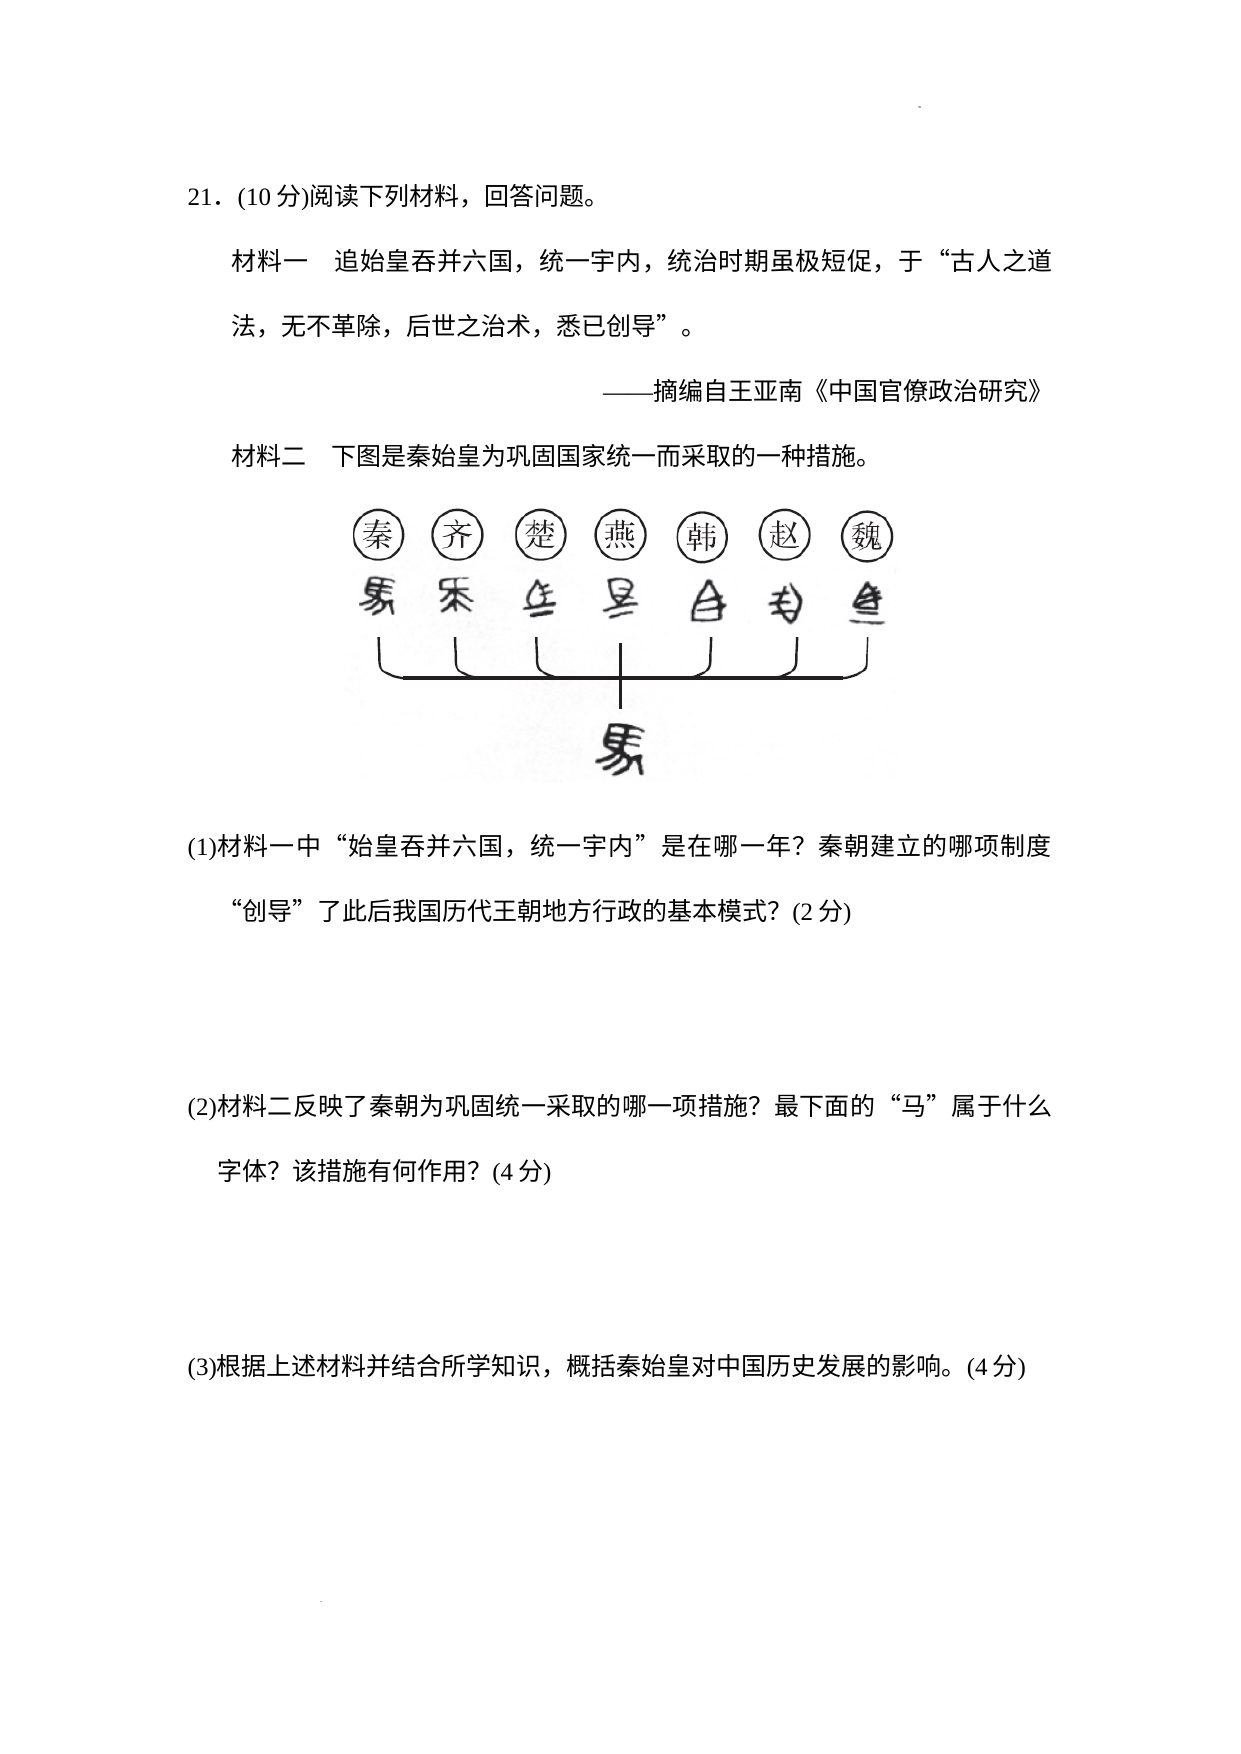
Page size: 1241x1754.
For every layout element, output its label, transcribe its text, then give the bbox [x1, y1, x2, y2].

text 材料一 追始皇吞并六国，统一宇内，统治时期虽极短促，于“古人之道法，无不革除，后世之治术，悉已创导”。 [232, 227, 1053, 357]
text ——摘编自王亚南《中国官僚政治研究》 [232, 357, 1053, 422]
text (2)材料二反映了秦朝为巩固统一采取的哪一项措施？最下面的“马”属于什么字体？该措施有何作用？(4分) [187, 1072, 1053, 1202]
text (1)材料一中“始皇吞并六国，统一宇内”是在哪一年？秦朝建立的哪项制度“创导”了此后我国历代王朝地方行政的基本模式？(2分) [187, 812, 1053, 942]
picture [334, 486, 906, 785]
text 21．(10分)阅读下列材料，回答问题。 [187, 162, 1053, 227]
text 材料二 下图是秦始皇为巩固国家统一而采取的一种措施。 [232, 422, 1053, 487]
text (3)根据上述材料并结合所学知识，概括秦始皇对中国历史发展的影响。(4分) [187, 1332, 1053, 1397]
